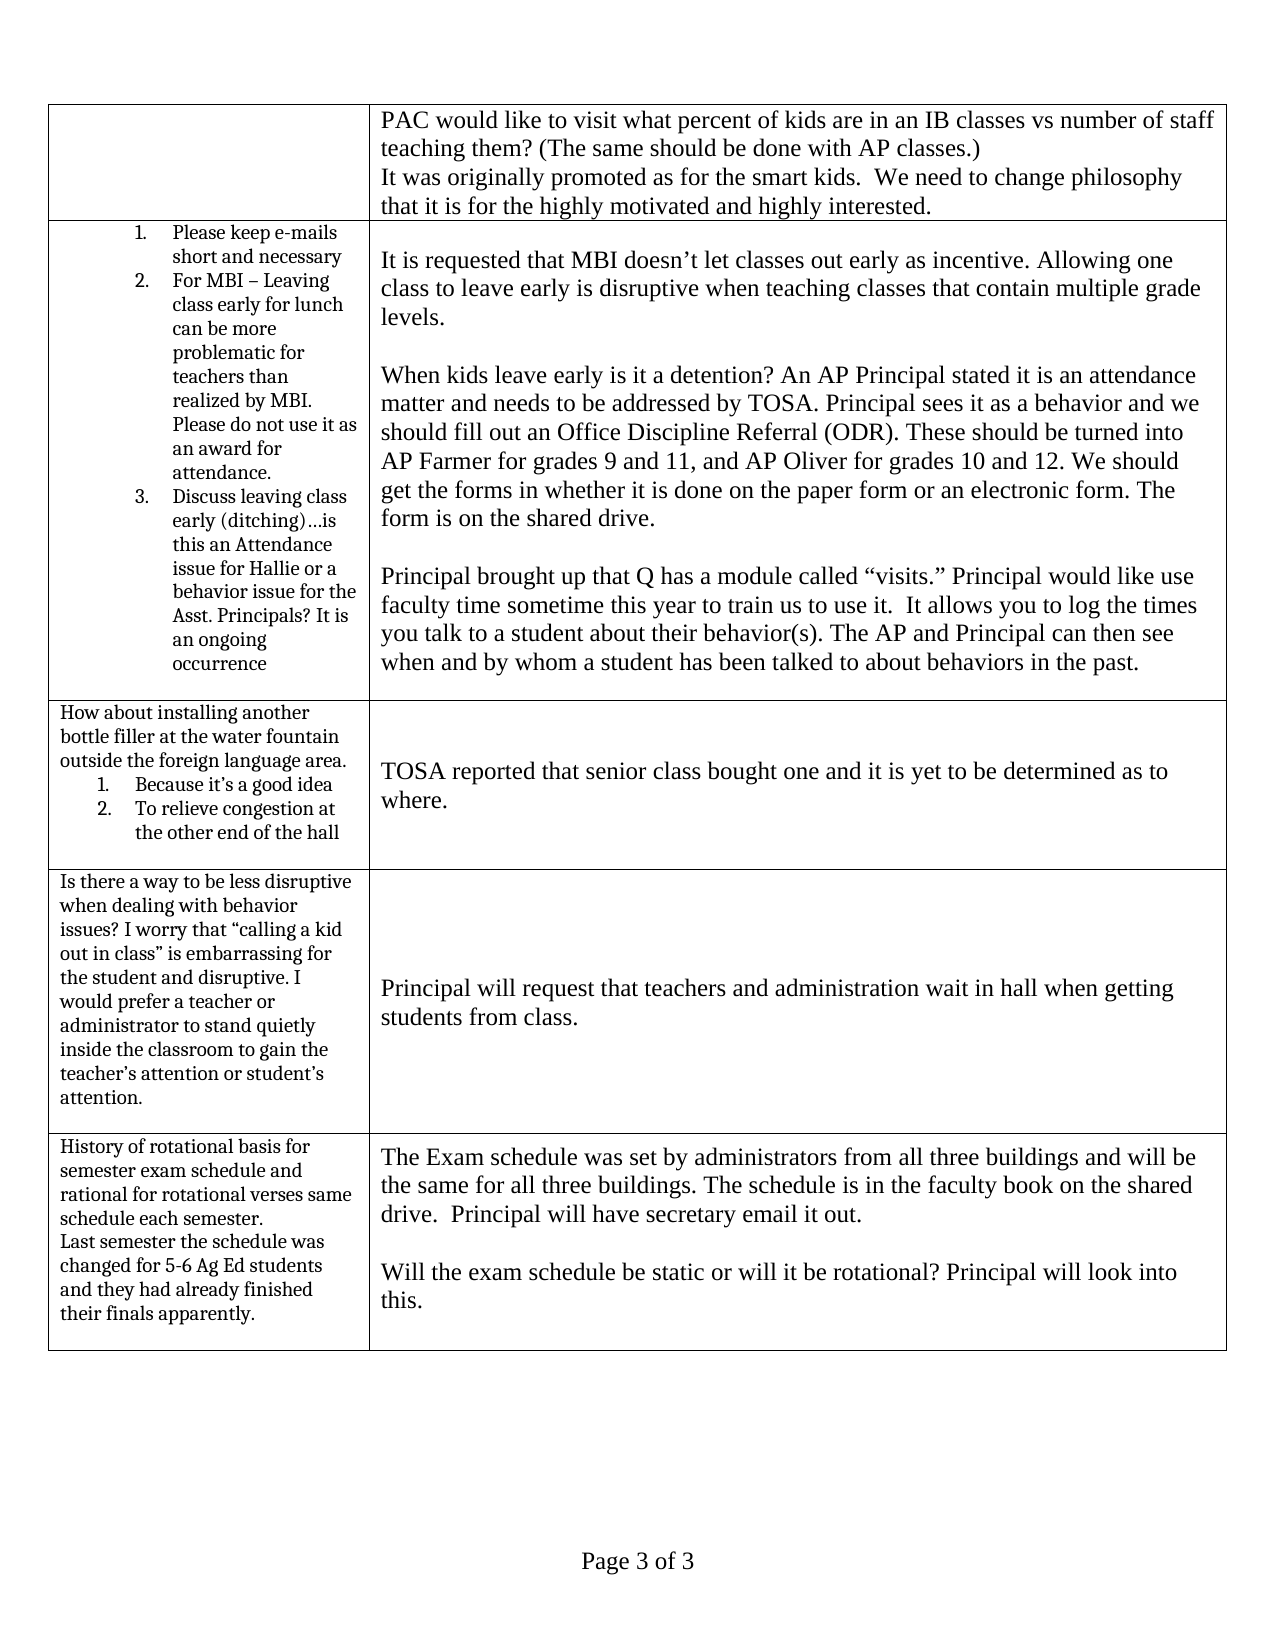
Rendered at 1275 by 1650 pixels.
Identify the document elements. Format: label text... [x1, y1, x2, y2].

table_cell Is there a way to be less disruptive when dealing with behavior issues? I worry that “calling a kid out in class” is embarrassing for the student and disruptive. I would prefer a teacher or administrator to stand quietly inside the classroom to gain the teacher’s attention or student’s attention. [49, 870, 369, 1133]
table_cell Principal will request that teachers and administration wait in hall when getting students from class. [370, 870, 1226, 1133]
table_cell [370, 105, 1226, 220]
table_cell History of rotational basis for semester exam schedule and rational for rotational verses same schedule each semester. Last semester the schedule was changed for 5-6 Ag Ed students and they had already finished their finals apparently. [49, 1134, 369, 1350]
table_cell Please keep e-mails short and necessary For MBI – Leaving class early for lunch can be more problematic for teachers than realized by MBI. Please do not use it as an award for attendance. Discuss leaving class early (ditching)…is this an Attendance issue for Hallie or a behavior issue for the Asst. Principals? It is an ongoing occurrence [49, 221, 369, 700]
table_cell The Exam schedule was set by administrators from all three buildings and will be the same for all three buildings. The schedule is in the faculty book on the shared drive. Principal will have secretary email it out. Will the exam schedule be static or will it be rotational? Principal will look into this. [370, 1134, 1226, 1350]
table_cell TOSA reported that senior class bought one and it is yet to be determined as to where. [370, 701, 1226, 869]
table_cell It is requested that MBI doesn’t let classes out early as incentive. Allowing one class to leave early is disruptive when teaching classes that contain multiple grade levels. When kids leave early is it a detention? An AP Principal stated it is an attendance matter and needs to be addressed by TOSA. Principal sees it as a behavior and we should fill out an Office Discipline Referral (ODR). These should be turned into AP Farmer for grades 9 and 11, and AP Oliver for grades 10 and 12. We should get the forms in whether it is done on the paper form or an electronic form. The form is on the shared drive. Principal brought up that Q has a module called “visits.” Principal would like use faculty time sometime this year to train us to use it. It allows you to log the times you talk to a student about their behavior(s). The AP and Principal can then see when and by whom a student has been talked to about behaviors in the past. [370, 221, 1226, 700]
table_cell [49, 105, 369, 220]
table_cell How about installing another bottle filler at the water fountain outside the foreign language area. Because it’s a good idea To relieve congestion at the other end of the hall [49, 701, 369, 869]
